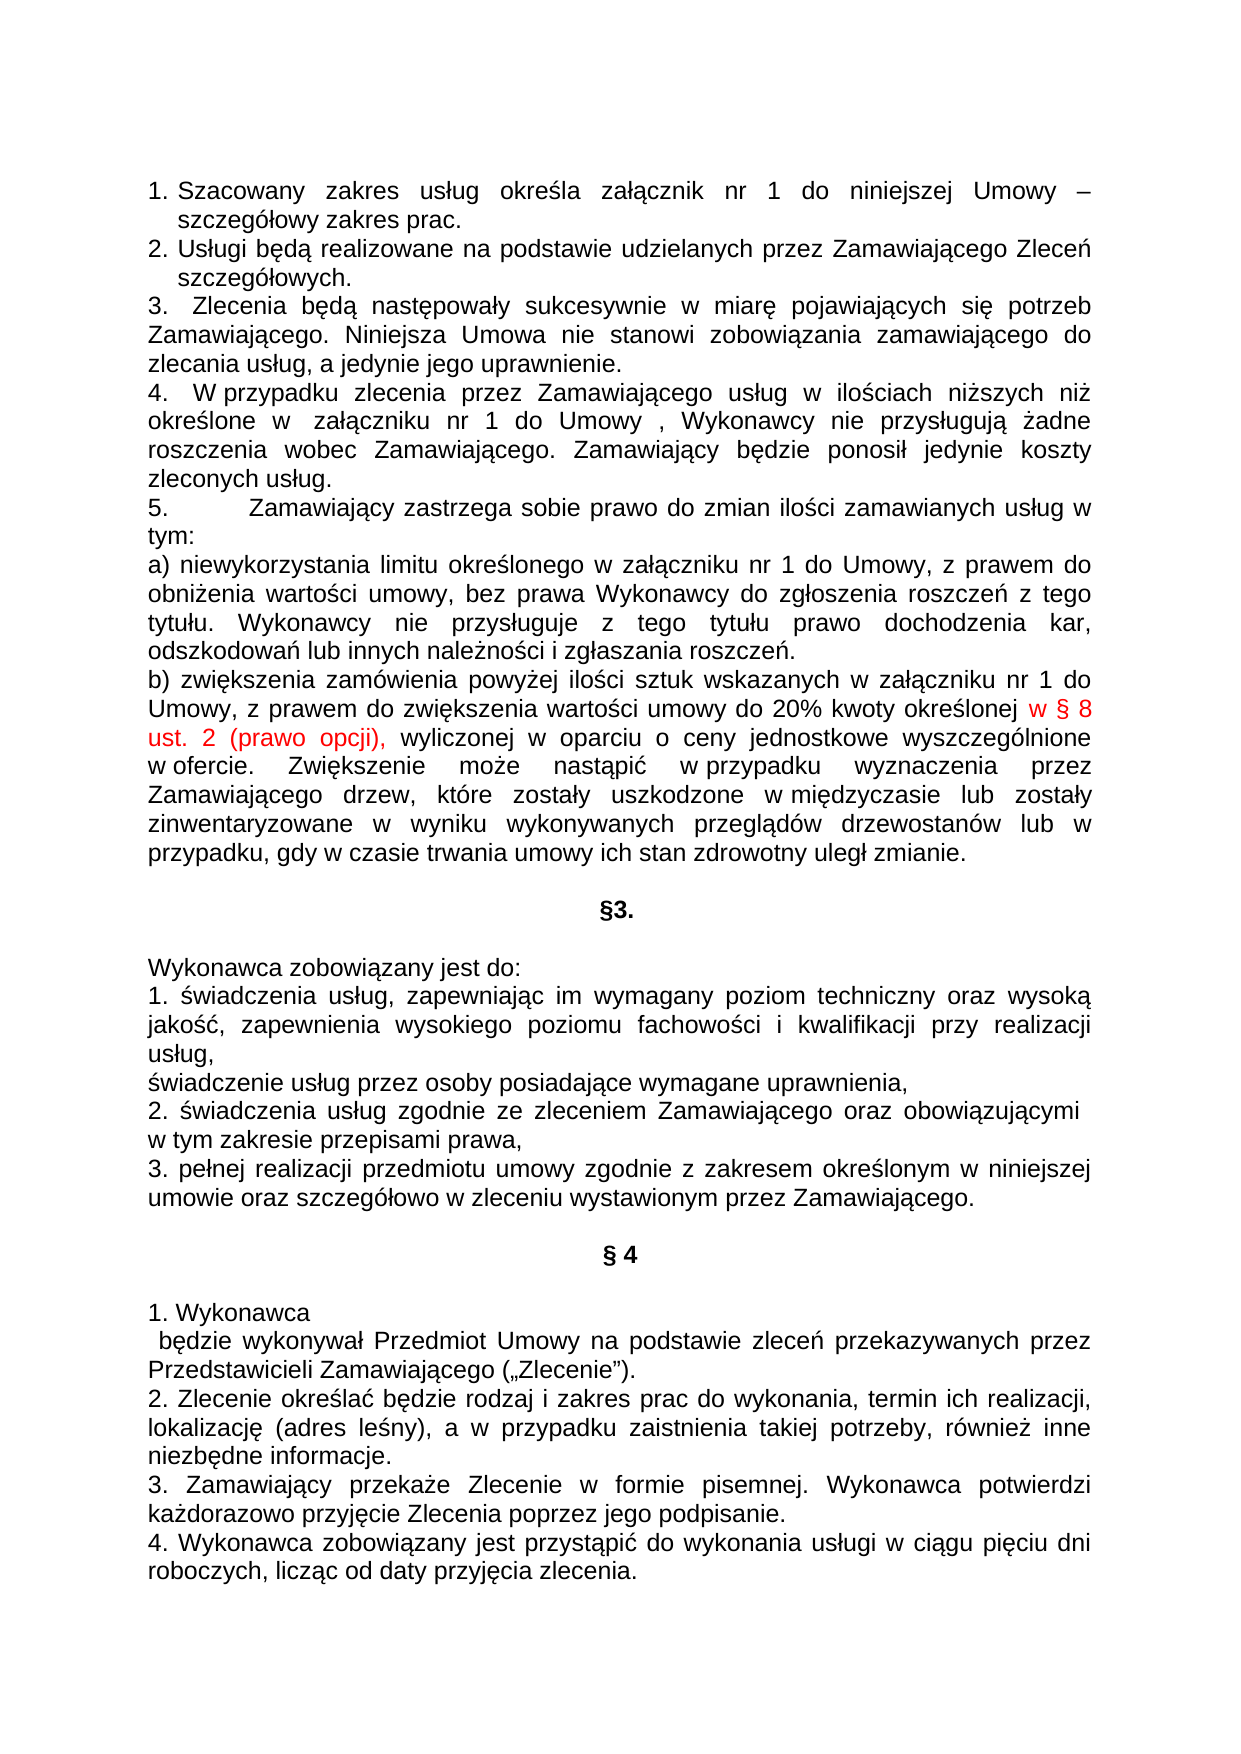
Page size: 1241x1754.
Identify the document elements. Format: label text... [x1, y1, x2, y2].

text 4. Wykonawca zobowiązany jest przystąpić do wykonania usługi w ciągu pięciu dni roboczych, licząc od daty przyjęcia zlecenia. [148, 1528, 1093, 1585]
text świadczenie usług przez osoby posiadające wymagane uprawnienia, [148, 1068, 1093, 1096]
list Zamawiający zastrzega sobie prawo do zmian ilości zamawianych usług w tym: [148, 493, 1093, 550]
text Wykonawca zobowiązany jest do: [148, 953, 1093, 981]
list W przypadku zlecenia przez Zamawiającego usług w ilościach niższych niż określone w załączniku nr 1 do Umowy , Wykonawcy nie przysługują żadne roszczenia wobec Zamawiającego. Zamawiający będzie ponosił jedynie koszty zleconych usług. [148, 378, 1093, 493]
text §3. [148, 895, 1086, 924]
text a) niewykorzystania limitu określonego w załączniku nr 1 do Umowy, z prawem do obniżenia wartości umowy, bez prawa Wykonawcy do zgłoszenia roszczeń z tego tytułu. Wykonawcy nie przysługuje z tego tytułu prawo dochodzenia kar, odszkodowań lub innych należności i zgłaszania roszczeń. [148, 550, 1093, 665]
text b) zwiększenia zamówienia powyżej ilości sztuk wskazanych w załączniku nr 1 do Umowy, z prawem do zwiększenia wartości umowy do 20% kwoty określonej w § 8 ust. 2 (prawo opcji), wyliczonej w oparciu o ceny jednostkowe wyszczególnione w ofercie. Zwiększenie może nastąpić w przypadku wyznaczenia przez Zamawiającego drzew, które zostały uszkodzone w międzyczasie lub zostały zinwentaryzowane w wyniku wykonywanych przeglądów drzewostanów lub w przypadku, gdy w czasie trwania umowy ich stan zdrowotny uległ zmianie. [148, 665, 1093, 866]
text 3. Zamawiający przekaże Zlecenie w formie pisemnej. Wykonawca potwierdzi każdorazowo przyjęcie Zlecenia poprzez jego podpisanie. [148, 1470, 1093, 1528]
text 1. świadczenia usług, zapewniając im wymagany poziom techniczny oraz wysoką jakość, zapewnienia wysokiego poziomu fachowości i kwalifikacji przy realizacji usług, [148, 981, 1093, 1068]
text 1. Wykonawca [148, 1298, 1093, 1326]
list Szacowany zakres usług określa załącznik nr 1 do niniejszej Umowy – szczegółowy zakres prac. [148, 176, 1093, 234]
text 3. pełnej realizacji przedmiotu umowy zgodnie z zakresem określonym w niniejszej umowie oraz szczegółowo w zleceniu wystawionym przez Zamawiającego. [148, 1154, 1093, 1211]
text 2. świadczenia usług zgodnie ze zleceniem Zamawiającego oraz obowiązującymi w tym zakresie przepisami prawa, [148, 1096, 1093, 1154]
text § 4 [148, 1240, 1093, 1269]
text 2. Zlecenie określać będzie rodzaj i zakres prac do wykonania, termin ich realizacji, lokalizację (adres leśny), a w przypadku zaistnienia takiej potrzeby, również inne niezbędne informacje. [148, 1384, 1093, 1470]
list Zlecenia będą następowały sukcesywnie w miarę pojawiających się potrzeb Zamawiającego. Niniejsza Umowa nie stanowi zobowiązania zamawiającego do zlecania usług, a jedynie jego uprawnienie. [148, 291, 1093, 378]
text będzie wykonywał Przedmiot Umowy na podstawie zleceń przekazywanych przez Przedstawicieli Zamawiającego („Zlecenie”). [148, 1326, 1093, 1384]
list Usługi będą realizowane na podstawie udzielanych przez Zamawiającego Zleceń szczegółowych. [148, 234, 1093, 291]
